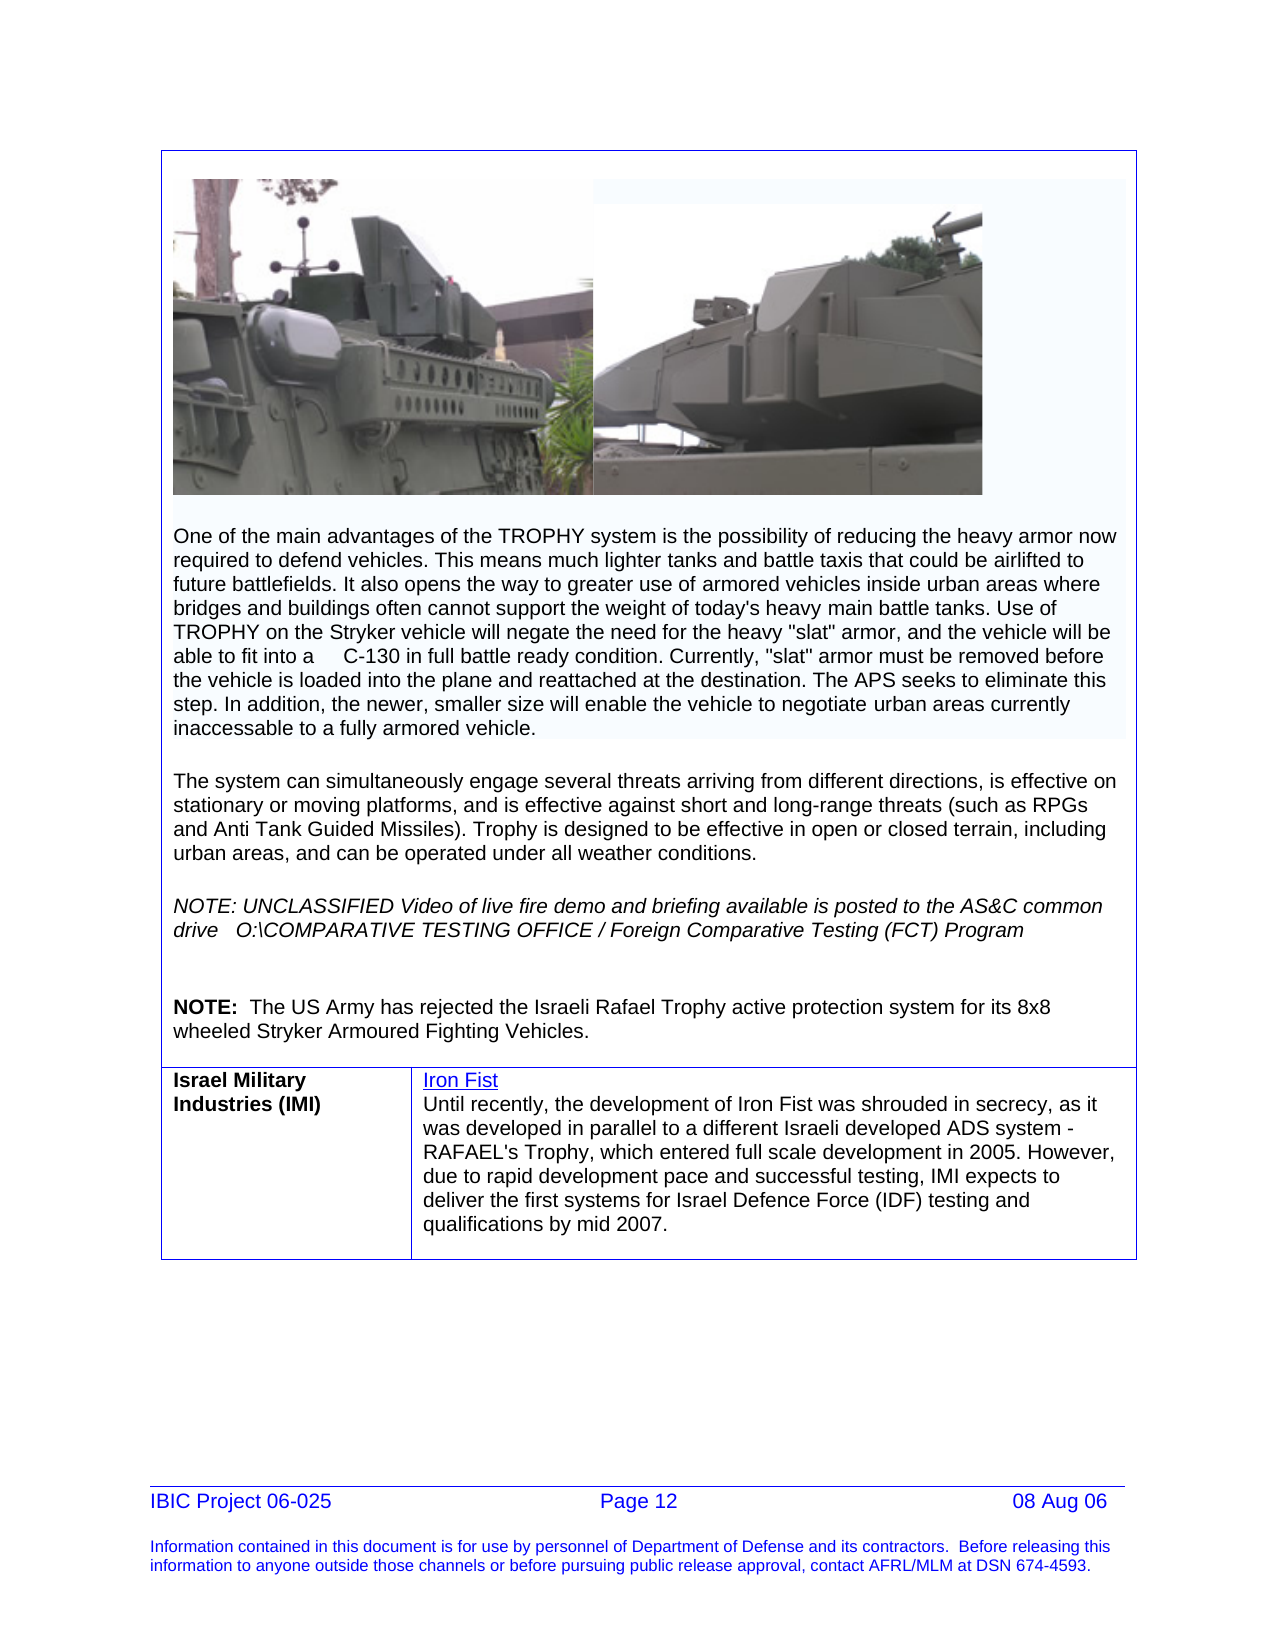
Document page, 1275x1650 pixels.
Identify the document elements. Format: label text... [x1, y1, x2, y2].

table_cell Military Industries (IMI) [162, 1068, 411, 1259]
picture [173, 179, 983, 495]
table_cell Iron Fist Until recently, the development of Iron Fist was shrouded in secrecy, as it was developed in parallel to a different Israeli developed ADS system - RAFAEL's Trophy, which entered full scale development in 2005. However, due to rapid development pace and successful testing, IMI expects to deliver the first systems for Israel Defence Force (IDF) testing and qualifications by mid 2007. [412, 1068, 1136, 1259]
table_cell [162, 151, 1136, 1067]
